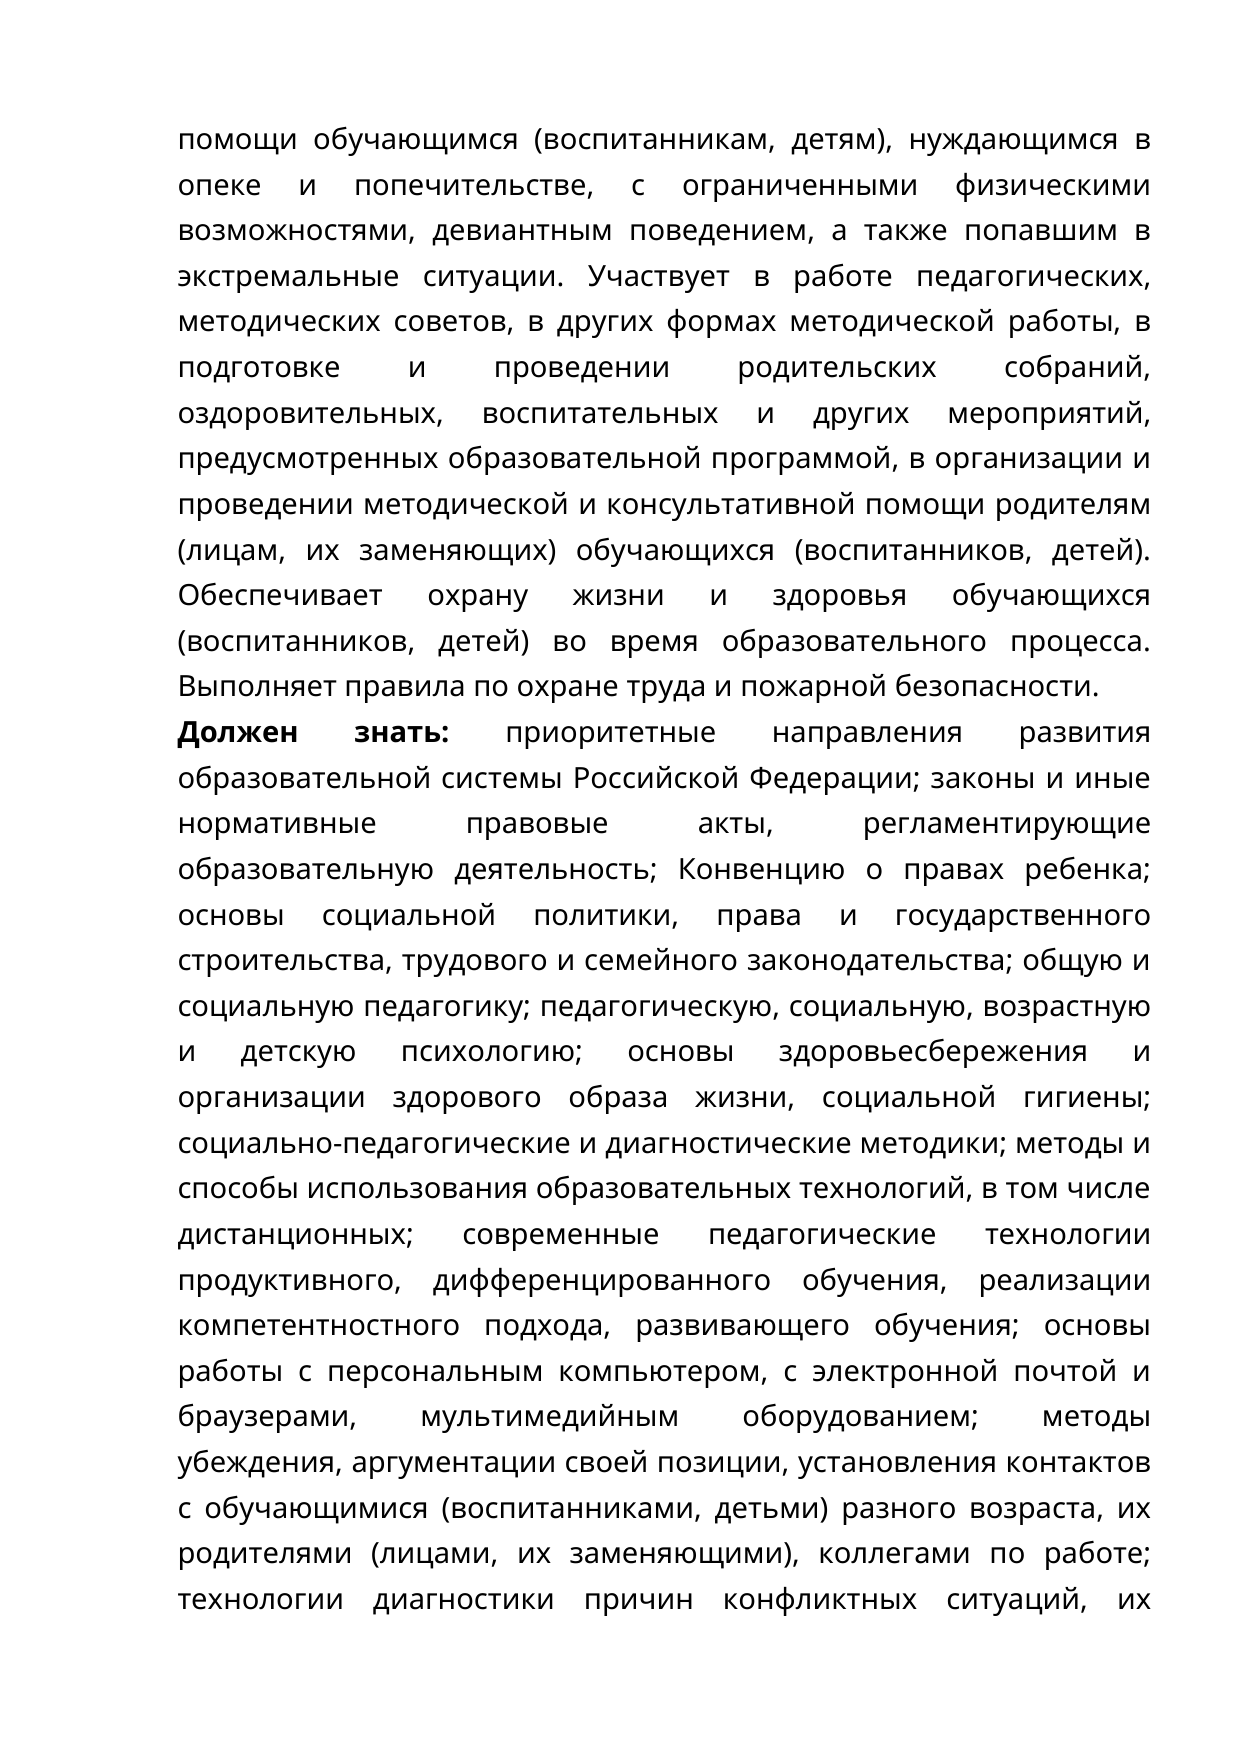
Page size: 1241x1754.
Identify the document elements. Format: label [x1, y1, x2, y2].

text [177, 711, 1152, 1618]
text [177, 118, 1152, 705]
